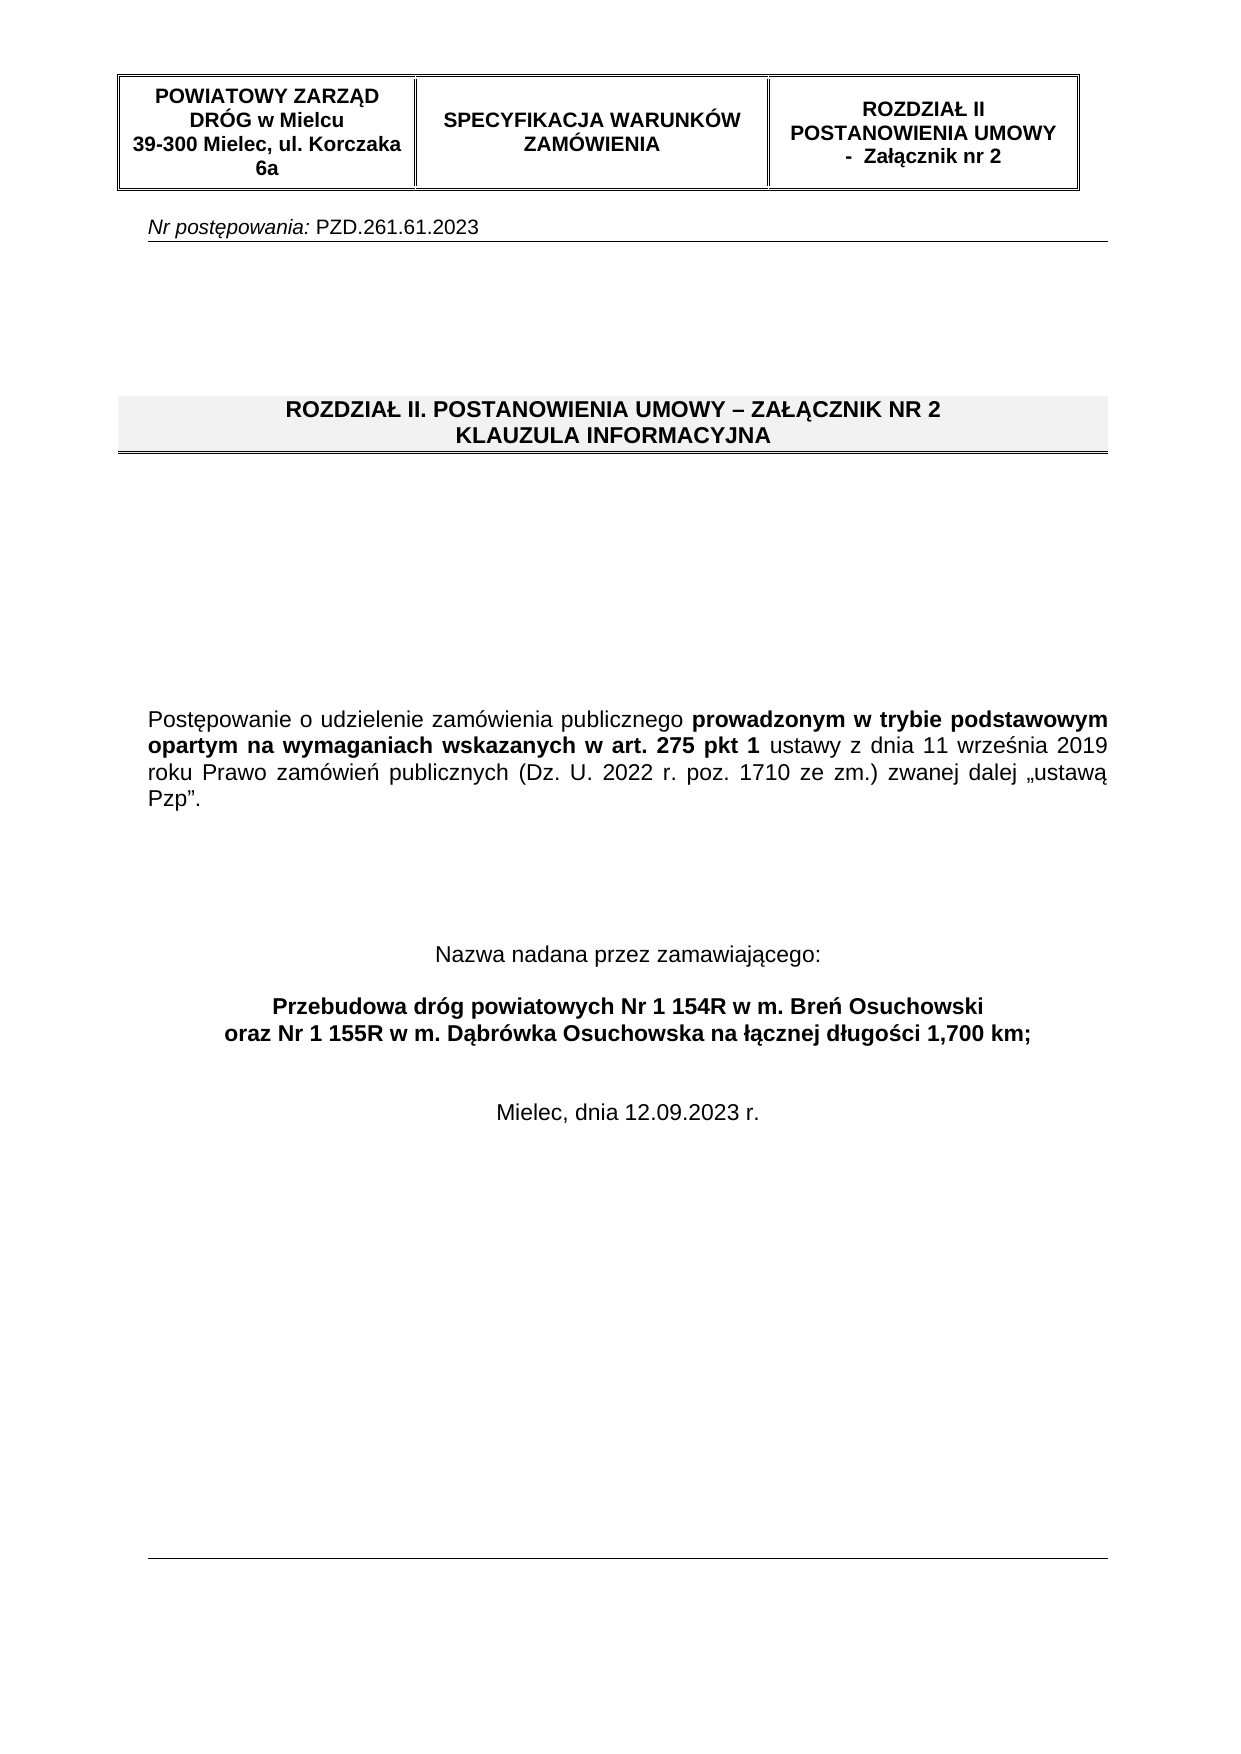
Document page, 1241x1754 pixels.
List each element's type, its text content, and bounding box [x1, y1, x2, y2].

text Mielec, dnia 12.09.2023 r. [148, 1099, 1108, 1125]
text Postępowanie o udzielenie zamówienia publicznego prowadzonym w trybie podstawowym opartym na wymaganiach wskazanych w art. 275 pkt 1 ustawy z dnia 11 września 2019 roku Prawo zamówień publicznych (Dz. U. 2022 r. poz. 1710 ze zm.) zwanej dalej „ustawą Pzp”. [148, 706, 1108, 811]
text Nazwa nadana przez zamawiającego: [148, 941, 1108, 967]
text ROZDZIAŁ II. POSTANOWIENIA UMOWY – ZAŁĄCZNIK NR 2 [118, 396, 1108, 422]
text KLAUZULA INFORMACYJNA [118, 422, 1108, 451]
text Przebudowa dróg powiatowych Nr 1 154R w m. Breń Osuchowski oraz Nr 1 155R w m. Dąbrówka Osuchowska na łącznej długości 1,700 km; [148, 993, 1108, 1046]
